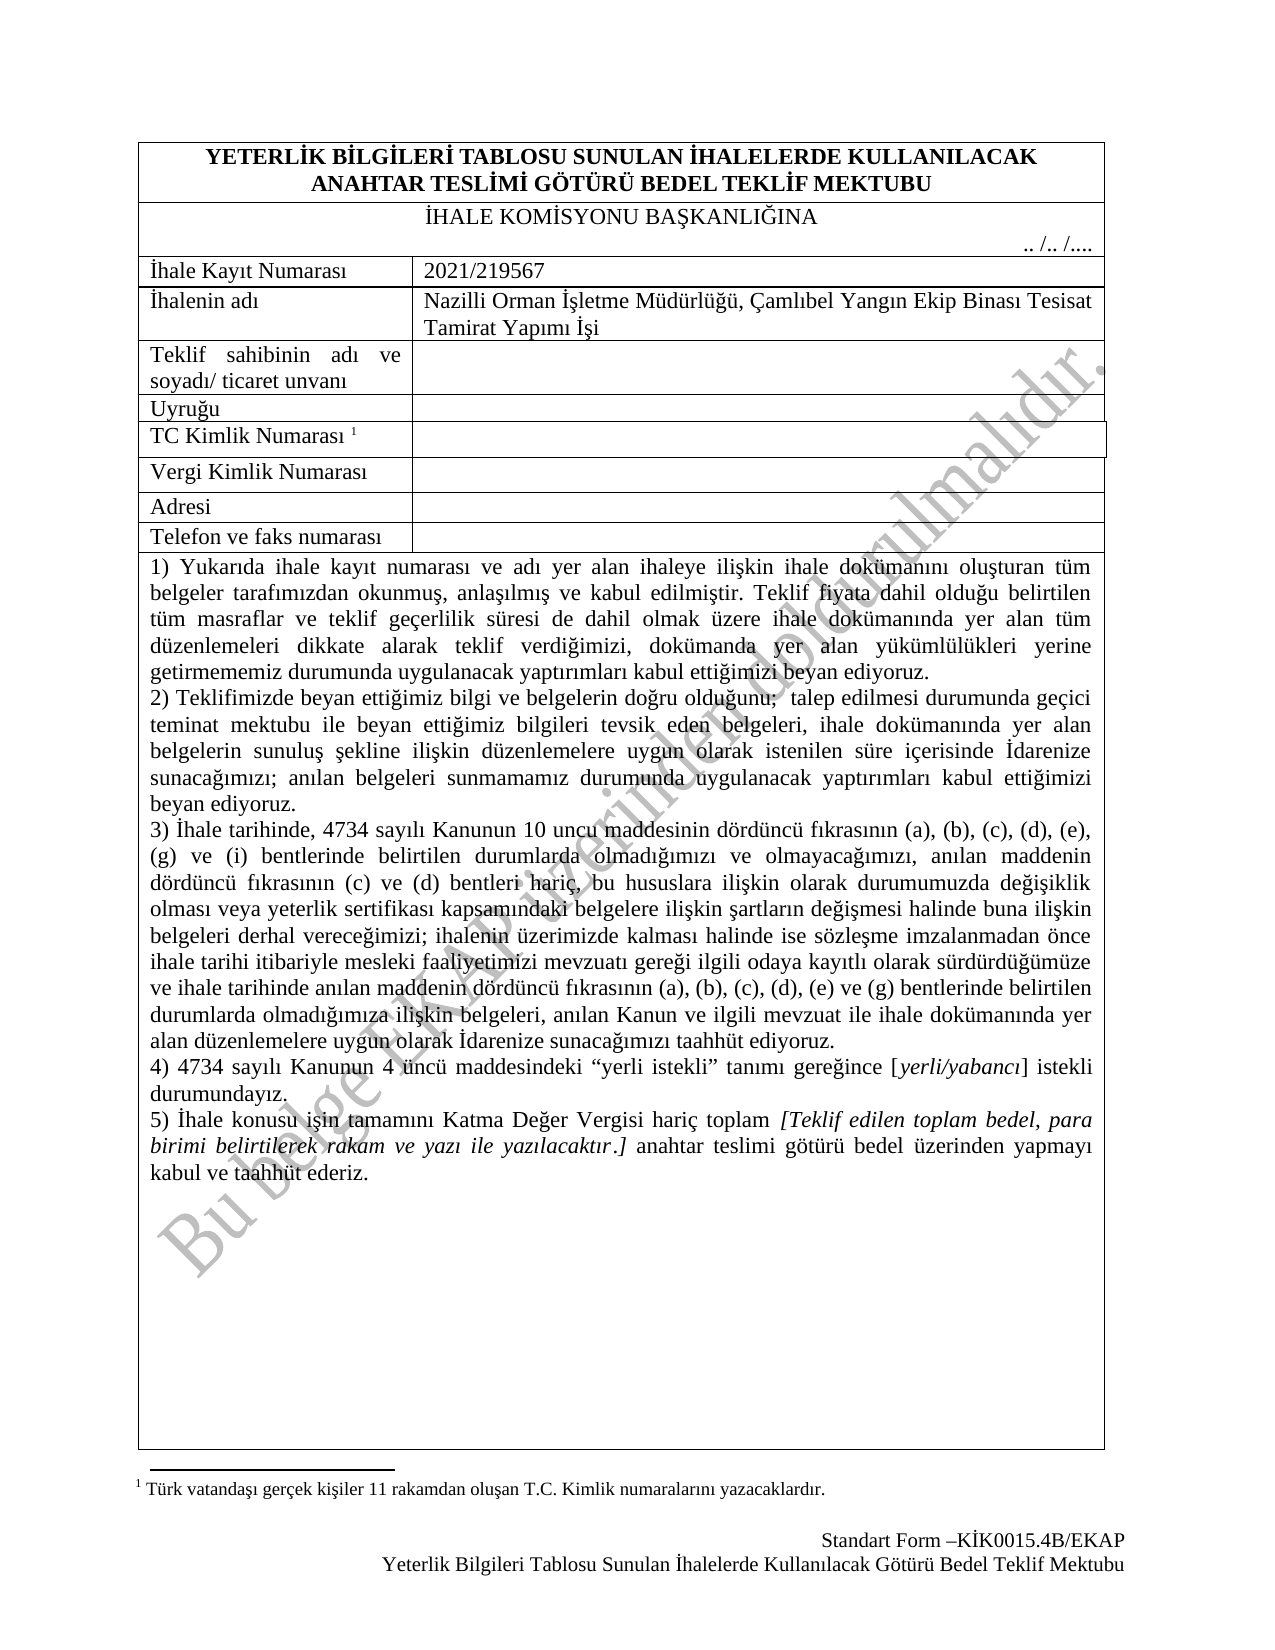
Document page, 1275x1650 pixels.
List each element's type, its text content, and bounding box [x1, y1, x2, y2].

table_cell [413, 458, 1104, 492]
table_cell İHALE KOMİSYONU BAŞKANLIĞINA .. /.. /.... [139, 203, 1104, 256]
table_header YETERLİK BİLGİLERİ TABLOSU SUNULAN İHALELERDE KULLANILACAK ANAHTAR TESLİMİ GÖTÜRÜ BEDEL TEKLİF MEKTUBU [139, 143, 1104, 202]
table_cell [413, 395, 1104, 421]
table_cell [413, 422, 1106, 457]
table_cell [413, 341, 1104, 394]
table_cell Nazilli Orman İşletme Müdürlüğü, Çamlıbel Yangın Ekip Binası Tesisat Tamirat Yapımı İşi [413, 288, 1104, 340]
table_cell TC Kimlik Numarası [139, 422, 412, 457]
table_cell Teklif sahibinin adı ve soyadı/ ticaret unvanı [139, 341, 412, 394]
table_cell Vergi Kimlik Numarası [139, 458, 412, 492]
table_cell [413, 523, 1104, 552]
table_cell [139, 553, 1104, 1449]
table_cell Telefon ve faks numarası [139, 523, 412, 552]
table_cell İhalenin adı [139, 288, 412, 340]
table_cell Uyruğu [139, 395, 412, 421]
table_cell 2021/219567 [413, 257, 1104, 286]
table_cell [413, 493, 1104, 522]
table_cell İhale Kayıt Numarası [139, 257, 412, 286]
table_cell Adresi [139, 493, 412, 522]
